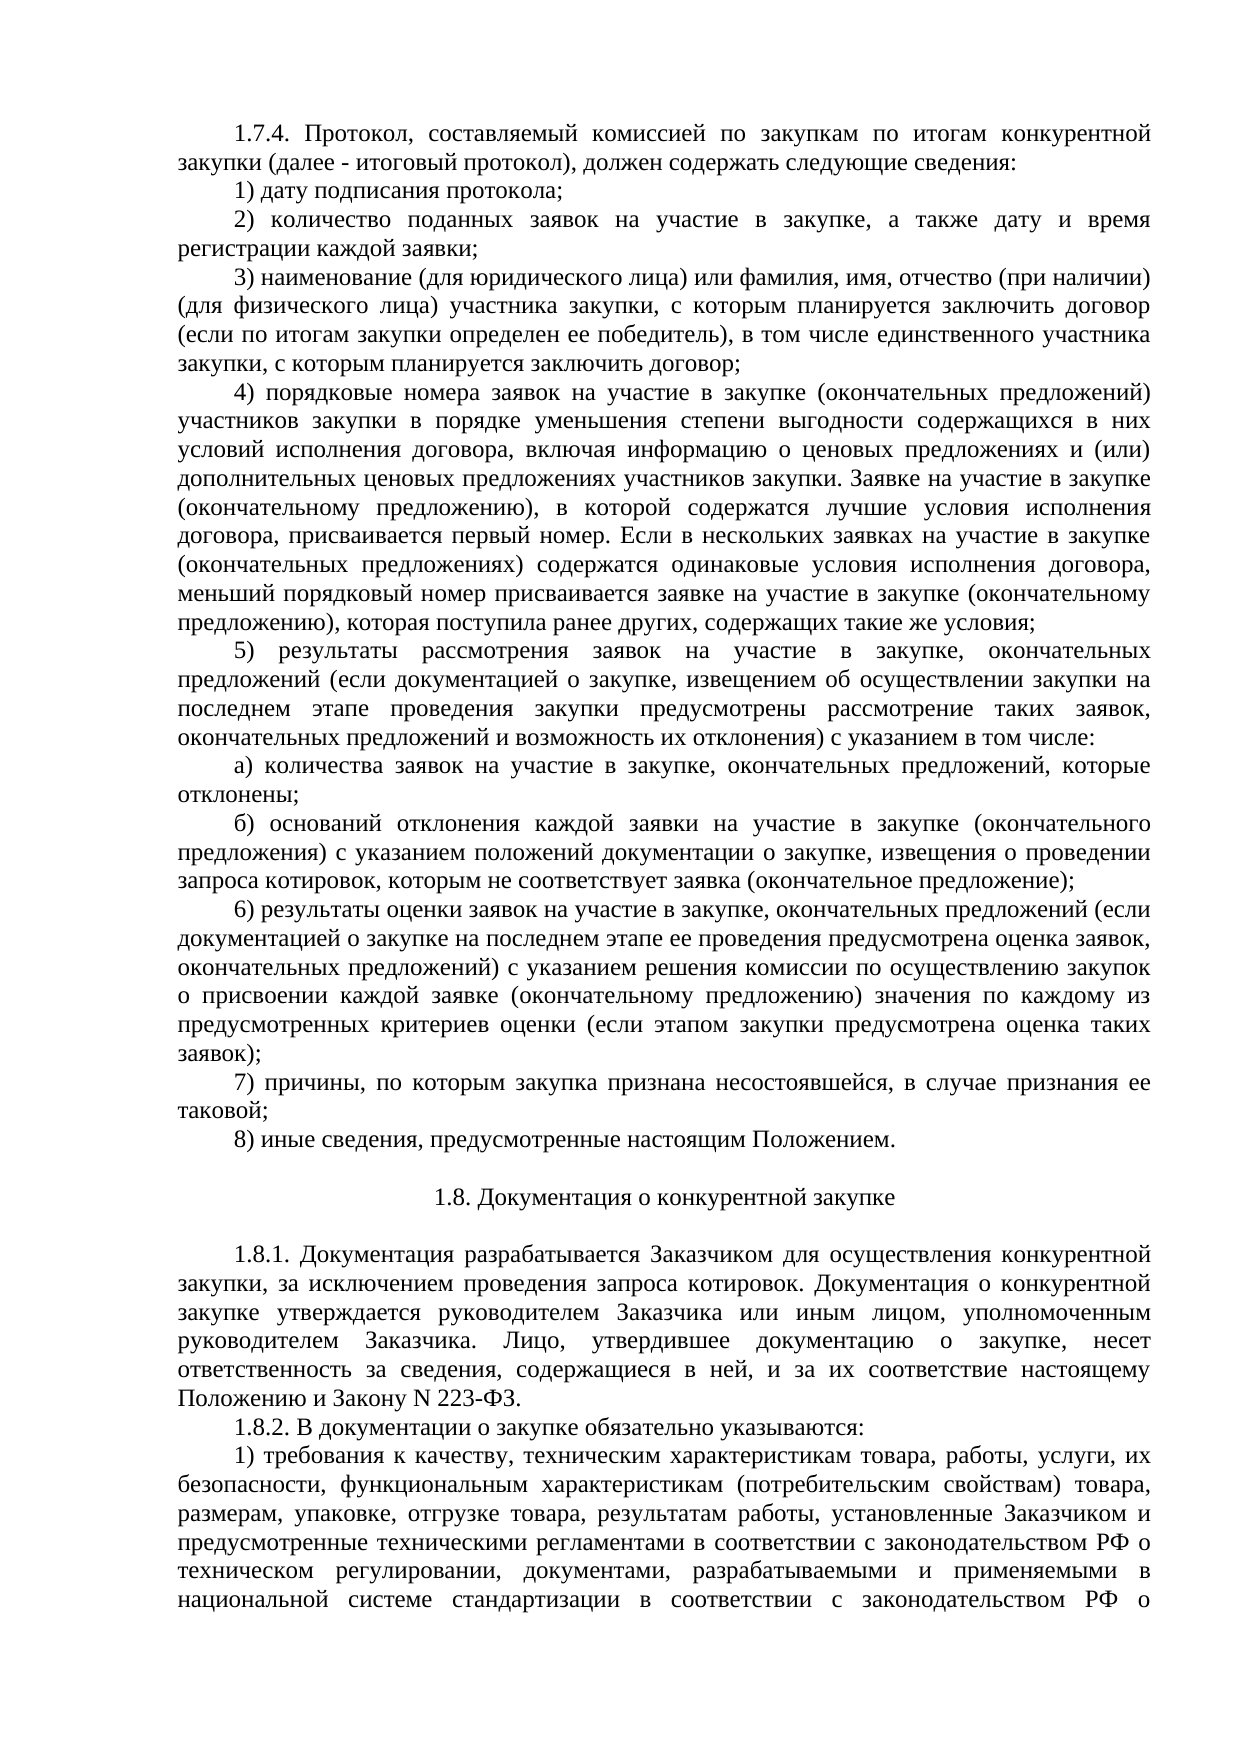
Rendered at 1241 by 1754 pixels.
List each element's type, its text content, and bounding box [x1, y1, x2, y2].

text 3) наименование (для юридического лица) или фамилия, имя, отчество (при наличии) (для физического лица) участника закупки, с которым планируется заключить договор (если по итогам закупки определен ее победитель), в том числе единственного участника закупки, с которым планируется заключить договор; [177, 262, 1152, 377]
text 4) порядковые номера заявок на участие в закупке (окончательных предложений) участников закупки в порядке уменьшения степени выгодности содержащихся в них условий исполнения договора, включая информацию о ценовых предложениях и (или) дополнительных ценовых предложениях участников закупки. Заявке на участие в закупке (окончательному предложению), в которой содержатся лучшие условия исполнения договора, присваивается первый номер. Если в нескольких заявках на участие в закупке (окончательных предложениях) содержатся одинаковые условия исполнения договора, меньший порядковый номер присваивается заявке на участие в закупке (окончательному предложению), которая поступила ранее других, содержащих такие же условия; [177, 377, 1152, 636]
text 1.7.4. Протокол, составляемый комиссией по закупкам по итогам конкурентной закупки (далее - итоговый протокол), должен содержать следующие сведения: [177, 118, 1152, 176]
text 1.8. Документация о конкурентной закупке [177, 1182, 1152, 1211]
text 1) дату подписания протокола; [177, 176, 1152, 204]
text 1.8.1. Документация разрабатывается Заказчиком для осуществления конкурентной закупки, за исключением проведения запроса котировок. Документация о конкурентной закупке утверждается руководителем Заказчика или иным лицом, уполномоченным руководителем Заказчика. Лицо, утвердившее документацию о закупке, несет ответственность за сведения, содержащиеся в ней, и за их соответствие настоящему Положению и Закону N 223-ФЗ. [177, 1239, 1152, 1412]
text 1.8.2. В документации о закупке обязательно указываются: [177, 1412, 1152, 1441]
text 6) результаты оценки заявок на участие в закупке, окончательных предложений (если документацией о закупке на последнем этапе ее проведения предусмотрена оценка заявок, окончательных предложений) с указанием решения комиссии по осуществлению закупок о присвоении каждой заявке (окончательному предложению) значения по каждому из предусмотренных критериев оценки (если этапом закупки предусмотрена оценка таких заявок); [177, 894, 1152, 1067]
text б) оснований отклонения каждой заявки на участие в закупке (окончательного предложения) с указанием положений документации о закупке, извещения о проведении запроса котировок, которым не соответствует заявка (окончательное предложение); [177, 808, 1152, 894]
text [177, 1441, 1152, 1613]
text 5) результаты рассмотрения заявок на участие в закупке, окончательных предложений (если документацией о закупке, извещением об осуществлении закупки на последнем этапе проведения закупки предусмотрены рассмотрение таких заявок, окончательных предложений и возможность их отклонения) с указанием в том числе: [177, 636, 1152, 751]
text 8) иные сведения, предусмотренные настоящим Положением. [177, 1124, 1152, 1153]
text 2) количество поданных заявок на участие в закупке, а также дату и время регистрации каждой заявки; [177, 204, 1152, 262]
text 7) причины, по которым закупка признана несостоявшейся, в случае признания ее таковой; [177, 1067, 1152, 1124]
text а) количества заявок на участие в закупке, окончательных предложений, которые отклонены; [177, 751, 1152, 808]
